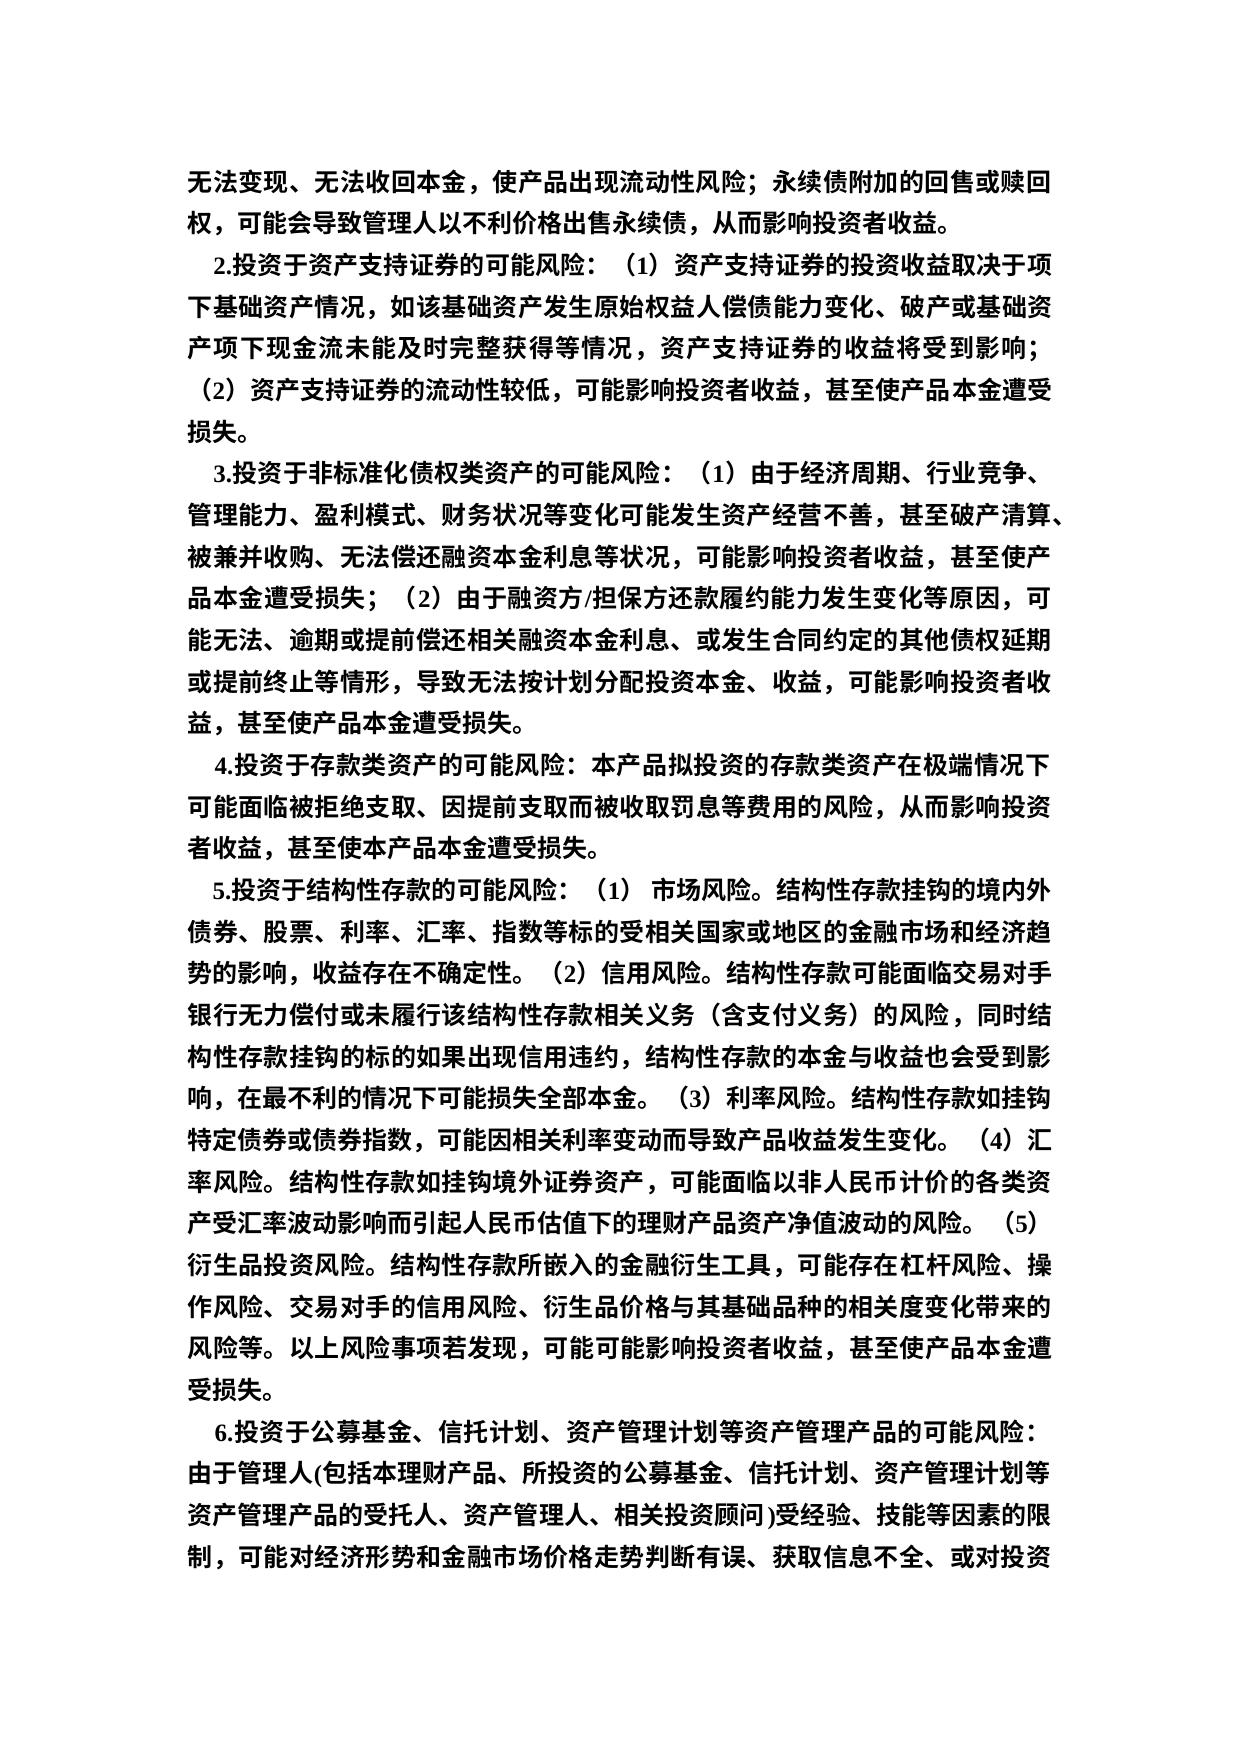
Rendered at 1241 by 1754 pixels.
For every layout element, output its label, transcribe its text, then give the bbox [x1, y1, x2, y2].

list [187, 1412, 1053, 1573]
list 5.投资于结构性存款的可能风险：（1） 市场风险。结构性存款挂钩的境内外债券、股票、利率、汇率、指数等标的受相关国家或地区的金融市场和经济趋势的影响，收益存在不确定性。（2）信用风险。结构性存款可能面临交易对手银行无力偿付或未履行该结构性存款相关义务（含支付义务）的风险，同时结构性存款挂钩的标的如果出现信用违约，结构性存款的本金与收益也会受到影响，在最不利的情况下可能损失全部本金。（3）利率风险。结构性存款如挂钩特定债券或债券指数，可能因相关利率变动而导致产品收益发生变化。（4）汇率风险。结构性存款如挂钩境外证券资产，可能面临以非人民币计价的各类资产受汇率波动影响而引起人民币估值下的理财产品资产净值波动的风险。（5）衍生品投资风险。结构性存款所嵌入的金融衍生工具，可能存在杠杆风险、操作风险、交易对手的信用风险、衍生品价格与其基础品种的相关度变化带来的风险等。以上风险事项若发现，可能可能影响投资者收益，甚至使产品本金遭受损失。 [187, 870, 1053, 1407]
list 4.投资于存款类资产的可能风险：本产品拟投资的存款类资产在极端情况下可能面临被拒绝支取、因提前支取而被收取罚息等费用的风险，从而影响投资者收益，甚至使本产品本金遭受损失。 [187, 745, 1053, 865]
list 2.投资于资产支持证券的可能风险：（1）资产支持证券的投资收益取决于项下基础资产情况，如该基础资产发生原始权益人偿债能力变化、破产或基础资产项下现金流未能及时完整获得等情况，资产支持证券的收益将受到影响；（2）资产支持证券的流动性较低，可能影响投资者收益，甚至使产品本金遭受损失。 [187, 245, 1053, 448]
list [187, 162, 1053, 240]
list 3.投资于非标准化债权类资产的可能风险：（1）由于经济周期、行业竞争、管理能力、盈利模式、财务状况等变化可能发生资产经营不善，甚至破产清算、被兼并收购、无法偿还融资本金利息等状况，可能影响投资者收益，甚至使产品本金遭受损失；（2）由于融资方/担保方还款履约能力发生变化等原因，可能无法、逾期或提前偿还相关融资本金利息、或发生合同约定的其他债权延期或提前终止等情形，导致无法按计划分配投资本金、收益，可能影响投资者收益，甚至使产品本金遭受损失。 [187, 454, 1053, 740]
